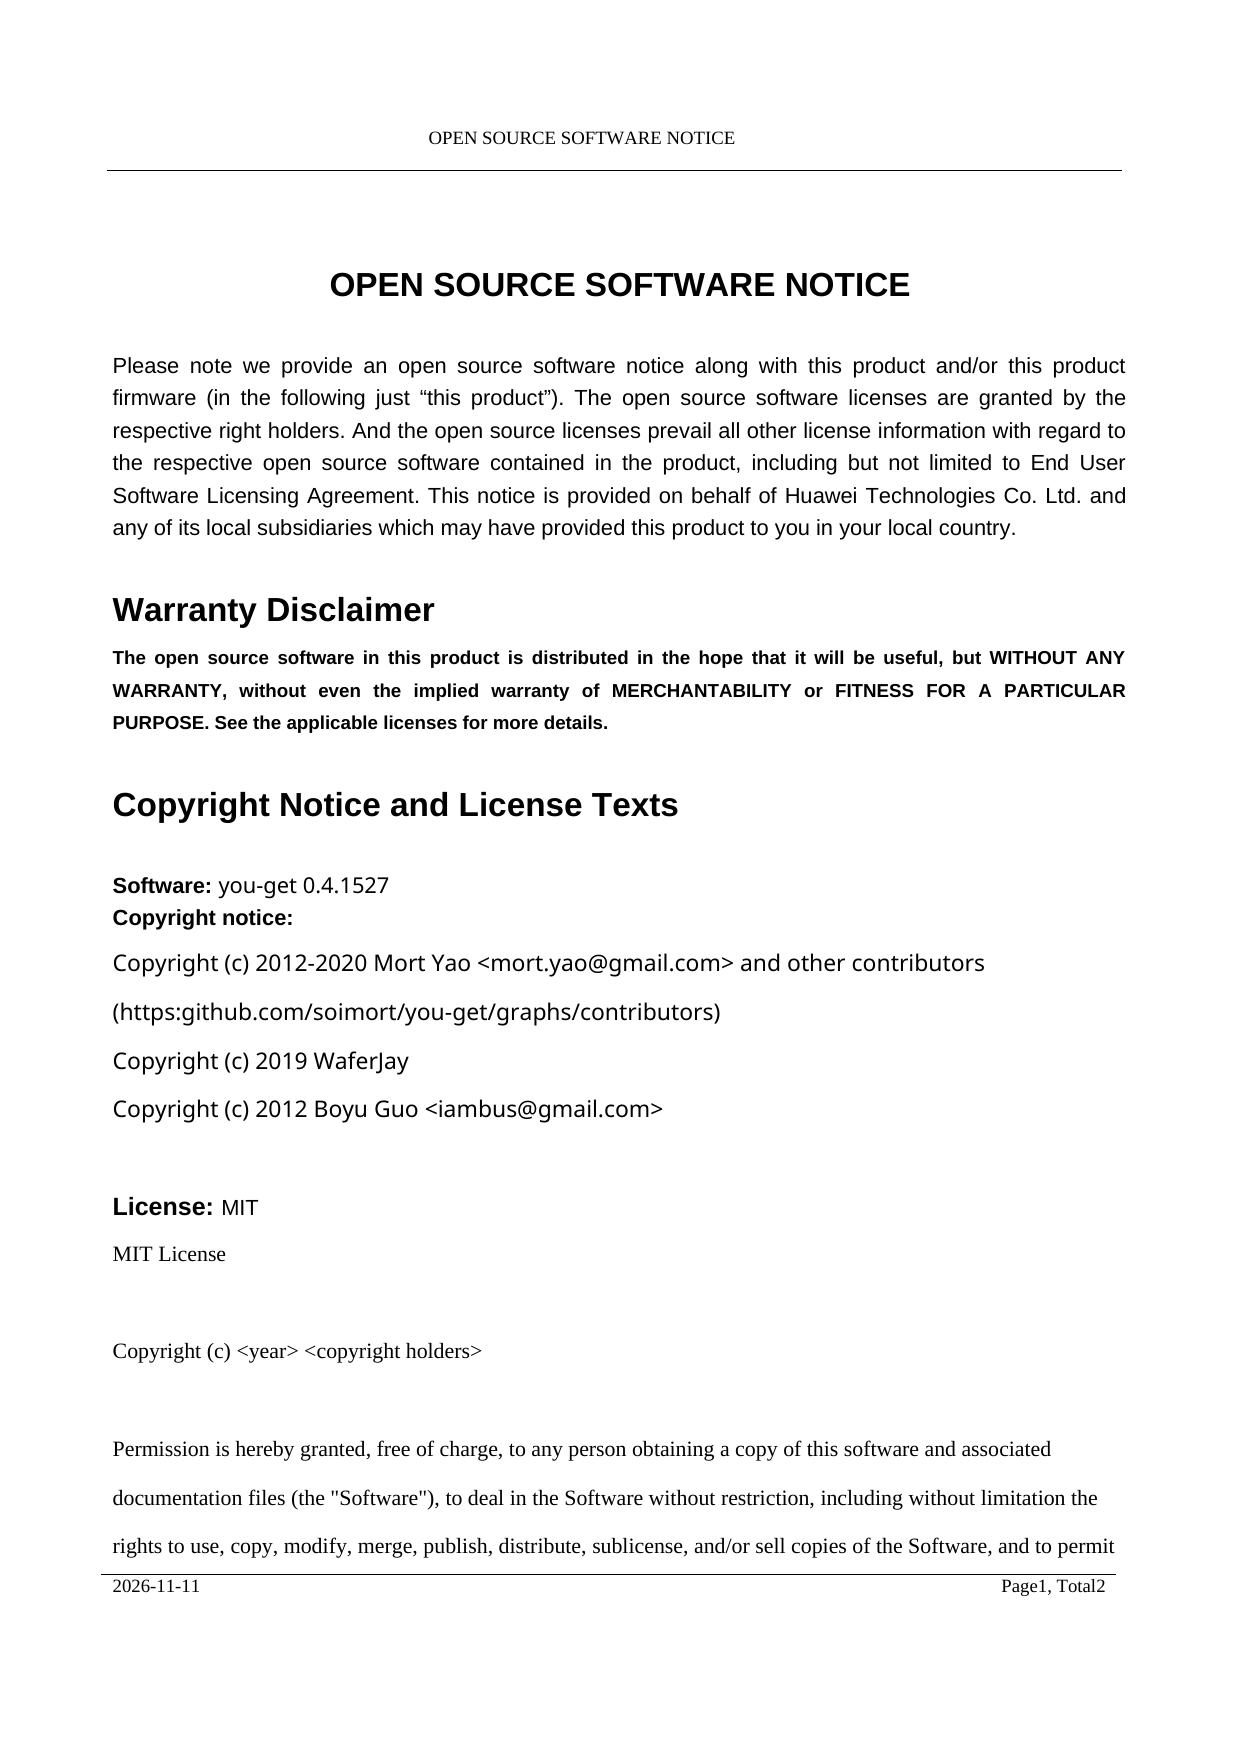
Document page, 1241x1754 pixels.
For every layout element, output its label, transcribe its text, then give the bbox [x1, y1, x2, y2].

text Copyright Notice and License Texts [112, 771, 1128, 836]
text License: MIT [112, 1190, 1128, 1223]
text Please note we provide an open source software notice along with this product and/or this product firmware (in the following just “this product”). The open source software licenses are granted by the respective right holders. And the open source licenses prevail all other license information with regard to the respective open source software contained in the product, including but not limited to End User Software Licensing Agreement. This notice is provided on behalf of Huawei Technologies Co. Ltd. and any of its local subsidiaries which may have provided this product to you in your local country. [112, 349, 1128, 544]
text Software: you-get 0.4.1527 [112, 869, 1128, 901]
text The open source software in this product is distributed in the hope that it will be useful, but WITHOUT ANY WARRANTY, without even the implied warranty of MERCHANTABILITY or FITNESS FOR A PARTICULAR PURPOSE. See the applicable licenses for more details. [112, 641, 1128, 739]
text Warranty Disclaimer [112, 576, 1128, 641]
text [112, 1237, 1128, 1562]
text Copyright (c) 2012-2020 Mort Yao <mort.yao@gmail.com> and other contributors (https:github.com/soimort/you-get/graphs/contributors) Copyright (c) 2019 WaferJay Copyright (c) 2012 Boyu Guo <iambus@gmail.com> [112, 947, 1128, 1174]
text Copyright notice: [112, 901, 1128, 934]
text OPEN SOURCE SOFTWARE NOTICE [112, 251, 1128, 316]
